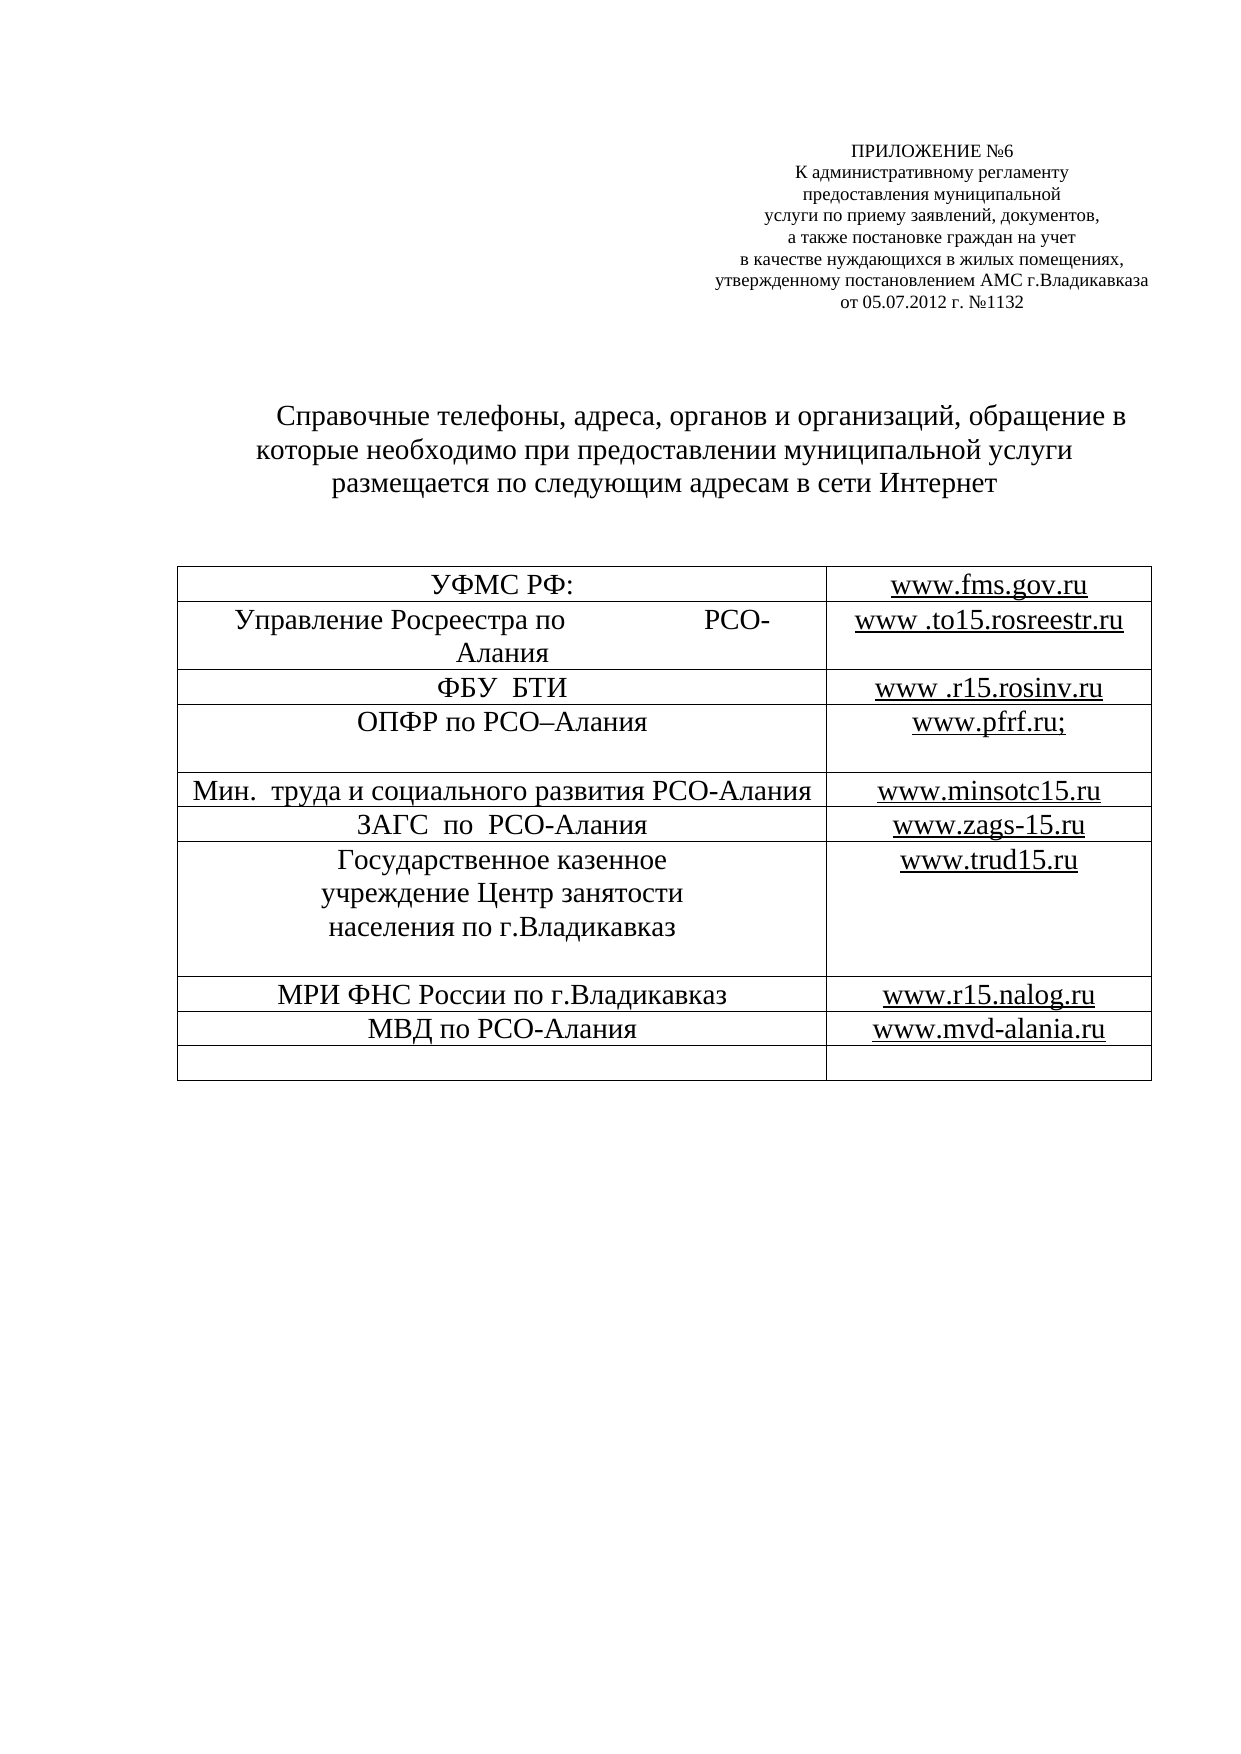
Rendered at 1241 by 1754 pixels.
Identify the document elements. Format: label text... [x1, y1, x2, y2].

text в качестве нуждающихся в жилых помещениях, [712, 247, 1152, 269]
table_cell www .to15.rosreestr.ru [827, 602, 1151, 669]
text утвержденному постановлением АМС г.Владикавказа [712, 269, 1152, 291]
table_cell МРИ ФНС России по г.Владикавказ [178, 977, 826, 1011]
text К административному регламенту [712, 161, 1152, 183]
text предоставления муниципальной [712, 183, 1152, 204]
table_cell www.r15.nalog.ru [827, 977, 1151, 1011]
table_cell [827, 1046, 1151, 1080]
table_cell МВД по РСО-Алания [178, 1012, 826, 1045]
table_cell Управление Росреестра по РСО-Алания [178, 602, 826, 669]
text Справочные телефоны, адреса, органов и организаций, обращение в которые необходимо при предоставлении муниципальной услуги размещается по следующим адресам в сети Интернет [177, 398, 1152, 499]
table_cell ФБУ БТИ [178, 670, 826, 703]
table_cell Государственное казенное учреждение Центр занятости населения по г.Владикавказ [178, 842, 826, 976]
table_cell www.trud15.ru [827, 842, 1151, 976]
text а также постановке граждан на учет [712, 226, 1152, 247]
table_cell Мин. труда и социального развития РСО-Алания [178, 773, 826, 806]
table_cell www.pfrf.ru; [827, 705, 1151, 772]
table_cell [178, 1046, 826, 1080]
table_cell ОПФР по РСО–Алания [178, 705, 826, 772]
text услуги по приему заявлений, документов, [712, 204, 1152, 226]
text ПРИЛОЖЕНИЕ №6 [712, 140, 1152, 161]
table_cell www.zags-15.ru [827, 807, 1151, 841]
table_header УФМС РФ: [178, 567, 826, 601]
table_cell www .r15.rosinv.ru [827, 670, 1151, 703]
table_cell www.mvd-alania.ru [827, 1012, 1151, 1045]
table_cell www.minsotc15.ru [827, 773, 1151, 806]
text от 05.07.2012 г. №1132 [712, 291, 1152, 312]
table_header www.fms.gov.ru [827, 567, 1151, 601]
table_cell ЗАГС по РСО-Алания [178, 807, 826, 841]
